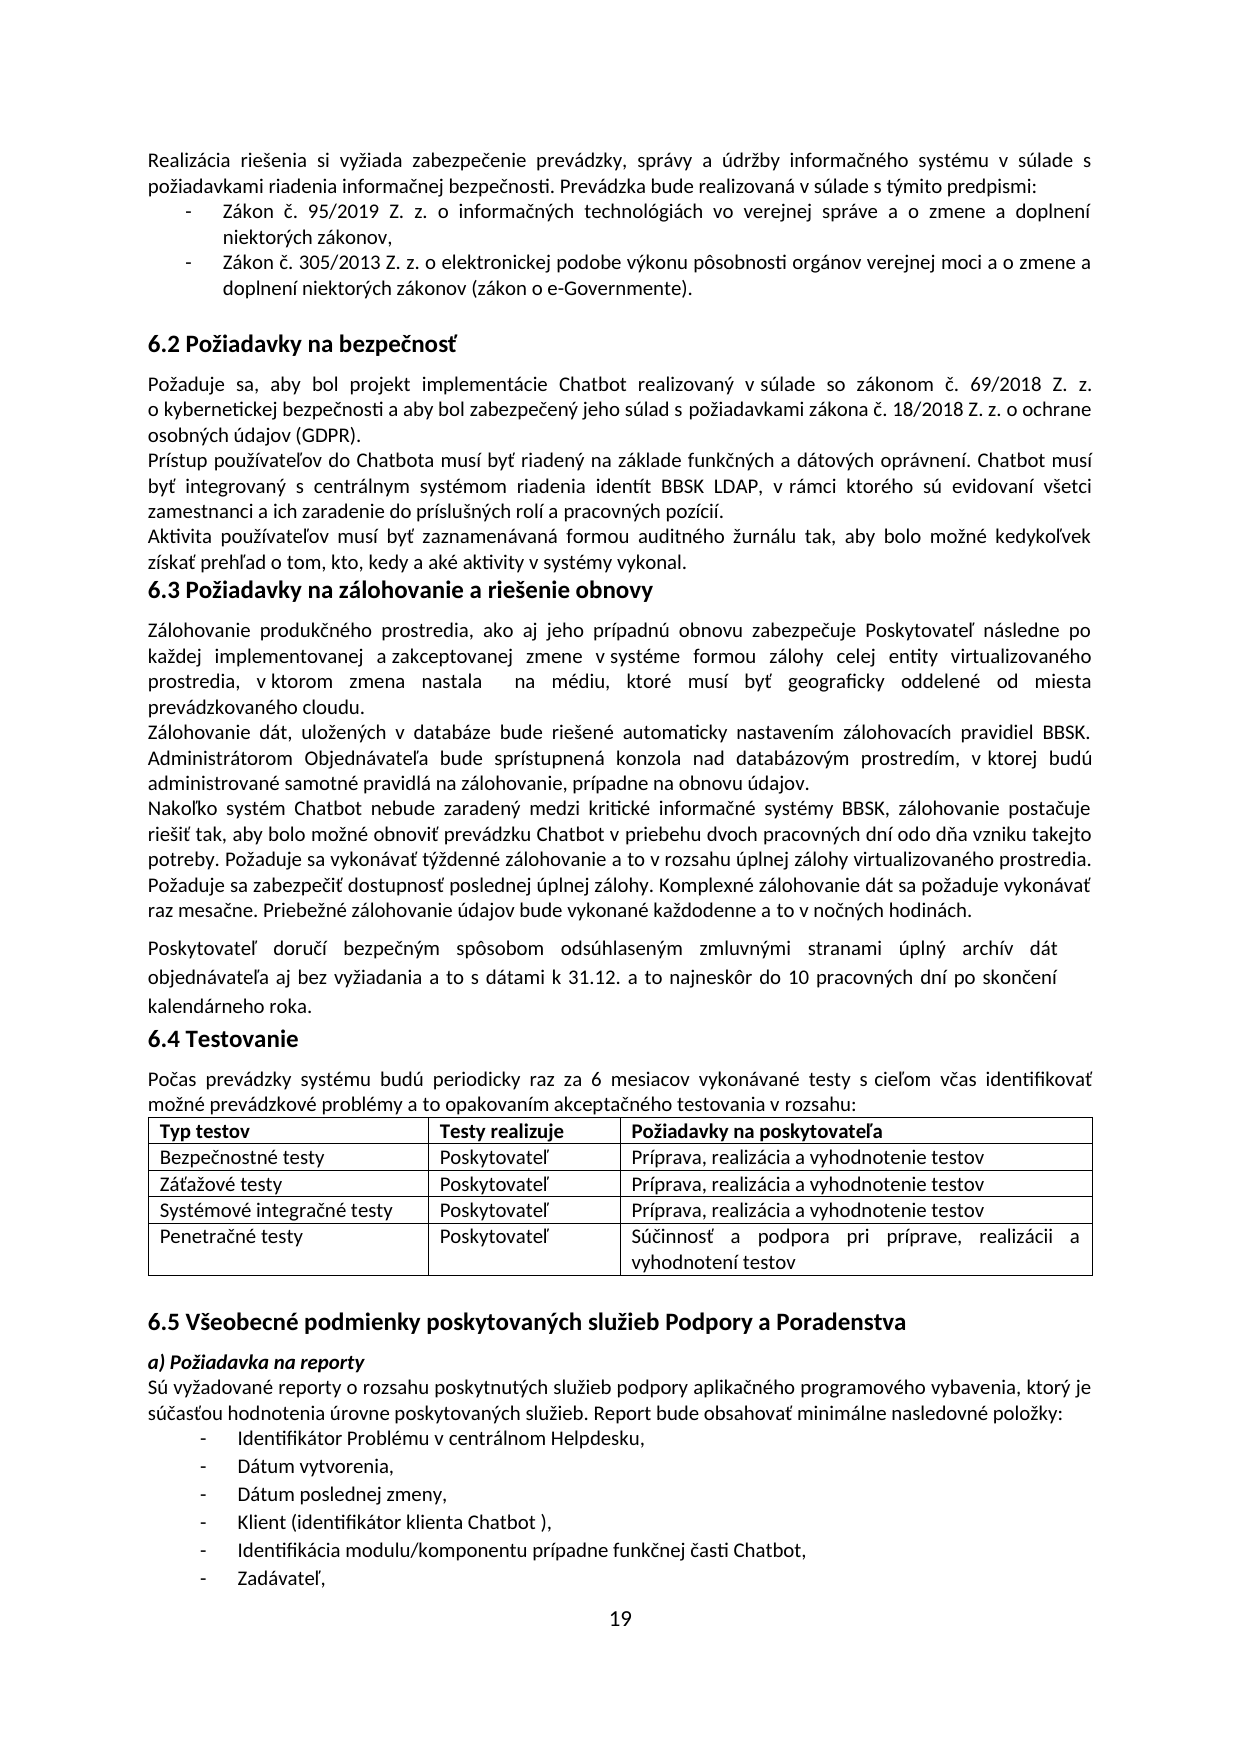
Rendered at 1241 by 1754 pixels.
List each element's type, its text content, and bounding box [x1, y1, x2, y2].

table_cell Poskytovateľ [429, 1197, 620, 1223]
text Aktivita používateľov musí byť zaznamenávaná formou auditného žurnálu tak, aby bolo možné kedykoľvek získať prehľad o tom, kto, kedy a aké aktivity v systémy vykonal. [148, 524, 1092, 574]
text Nakoľko systém Chatbot nebude zaradený medzi kritické informačné systémy BBSK, zálohovanie postačuje riešiť tak, aby bolo možné obnoviť prevádzku Chatbot v priebehu dvoch pracovných dní odo dňa vzniku takejto potreby. Požaduje sa vykonávať týždenné zálohovanie a to v rozsahu úplnej zálohy virtualizovaného prostredia. Požaduje sa zabezpečiť dostupnosť poslednej úplnej zálohy. Komplexné zálohovanie dát sa požaduje vykonávať raz mesačne. Priebežné zálohovanie údajov bude vykonané každodenne a to v nočných hodinách. [148, 796, 1092, 923]
text Počas prevádzky systému budú periodicky raz za 6 mesiacov vykonávané testy s cieľom včas identifikovať možné prevádzkové problémy a to opakovaním akceptačného testovania v rozsahu: [148, 1066, 1092, 1117]
text 6.5 Všeobecné podmienky poskytovaných služieb Podpory a Poradenstva [148, 1306, 1092, 1337]
table_cell Poskytovateľ [429, 1171, 620, 1196]
list Zákon č. 305/2013 Z. z. o elektronickej podobe výkonu pôsobnosti orgánov verejnej moci a o zmene a doplnení niektorých zákonov (zákon o e-Governmente). [185, 249, 1092, 300]
table_header Požiadavky na poskytovateľa [621, 1118, 1092, 1143]
table_cell Poskytovateľ [429, 1144, 620, 1170]
table_header Typ testov [149, 1118, 428, 1143]
text Zálohovanie produkčného prostredia, ako aj jeho prípadnú obnovu zabezpečuje Poskytovateľ následne po každej implementovanej a zakceptovanej zmene v systéme formou zálohy celej entity virtualizovaného prostredia, v ktorom zmena nastala na médiu, ktoré musí byť geograficky oddelené od miesta prevádzkovaného cloudu. [148, 618, 1092, 719]
list Dátum poslednej zmeny, [200, 1481, 1092, 1507]
text Požaduje sa, aby bol projekt implementácie Chatbot realizovaný v súlade so zákonom č. 69/2018 Z. z. o kybernetickej bezpečnosti a aby bol zabezpečený jeho súlad s požiadavkami zákona č. 18/2018 Z. z. o ochrane osobných údajov (GDPR). [148, 371, 1092, 447]
text 6.2 Požiadavky na bezpečnosť [148, 328, 1092, 359]
table_cell Súčinnosť a podpora pri príprave, realizácii a vyhodnotení testov [621, 1224, 1092, 1274]
list Identifikátor Problému v centrálnom Helpdesku, [200, 1425, 1092, 1451]
table_cell Systémové integračné testy [149, 1197, 428, 1223]
text Sú vyžadované reporty o rozsahu poskytnutých služieb podpory aplikačného programového vybavenia, ktorý je súčasťou hodnotenia úrovne poskytovaných služieb. Report bude obsahovať minimálne nasledovné položky: [148, 1374, 1092, 1425]
text Realizácia riešenia si vyžiada zabezpečenie prevádzky, správy a údržby informačného systému v súlade s požiadavkami riadenia informačnej bezpečnosti. Prevádzka bude realizovaná v súlade s týmito predpismi: [148, 148, 1092, 198]
text 6.4 Testovanie [148, 1023, 1092, 1053]
table_cell Bezpečnostné testy [149, 1144, 428, 1170]
list Zadávateľ, [200, 1565, 1092, 1590]
table_cell Záťažové testy [149, 1171, 428, 1196]
text Poskytovateľ doručí bezpečným spôsobom odsúhlaseným zmluvnými stranami úplný archív dát objednávateľa aj bez vyžiadania a to s dátami k 31.12. a to najneskôr do 10 pracovných dní po skončení kalendárneho roka. [148, 935, 1059, 1019]
text a) Požiadavka na reporty [148, 1349, 1092, 1374]
table_cell Príprava, realizácia a vyhodnotenie testov [621, 1144, 1092, 1170]
text Zálohovanie dát, uložených v databáze bude riešené automaticky nastavením zálohovacích pravidiel BBSK. Administrátorom Objednávateľa bude sprístupnená konzola nad databázovým prostredím, v ktorej budú administrované samotné pravidlá na zálohovanie, prípadne na obnovu údajov. [148, 719, 1092, 796]
table_cell Príprava, realizácia a vyhodnotenie testov [621, 1171, 1092, 1196]
table_cell Príprava, realizácia a vyhodnotenie testov [621, 1197, 1092, 1223]
list Identifikácia modulu/komponentu prípadne funkčnej časti Chatbot, [200, 1537, 1092, 1562]
list Zákon č. 95/2019 Z. z. o informačných technológiách vo verejnej správe a o zmene a doplnení niektorých zákonov, [185, 198, 1092, 249]
list Klient (identifikátor klienta Chatbot ), [200, 1509, 1092, 1534]
text Prístup používateľov do Chatbota musí byť riadený na základe funkčných a dátových oprávnení. Chatbot musí byť integrovaný s centrálnym systémom riadenia identít BBSK LDAP, v rámci ktorého sú evidovaní všetci zamestnanci a ich zaradenie do príslušných rolí a pracovných pozícií. [148, 447, 1092, 524]
table_cell Poskytovateľ [429, 1224, 620, 1274]
table_header Testy realizuje [429, 1118, 620, 1143]
table_cell Penetračné testy [149, 1224, 428, 1274]
text 6.3 Požiadavky na zálohovanie a riešenie obnovy [148, 574, 1092, 605]
list Dátum vytvorenia, [200, 1453, 1092, 1479]
